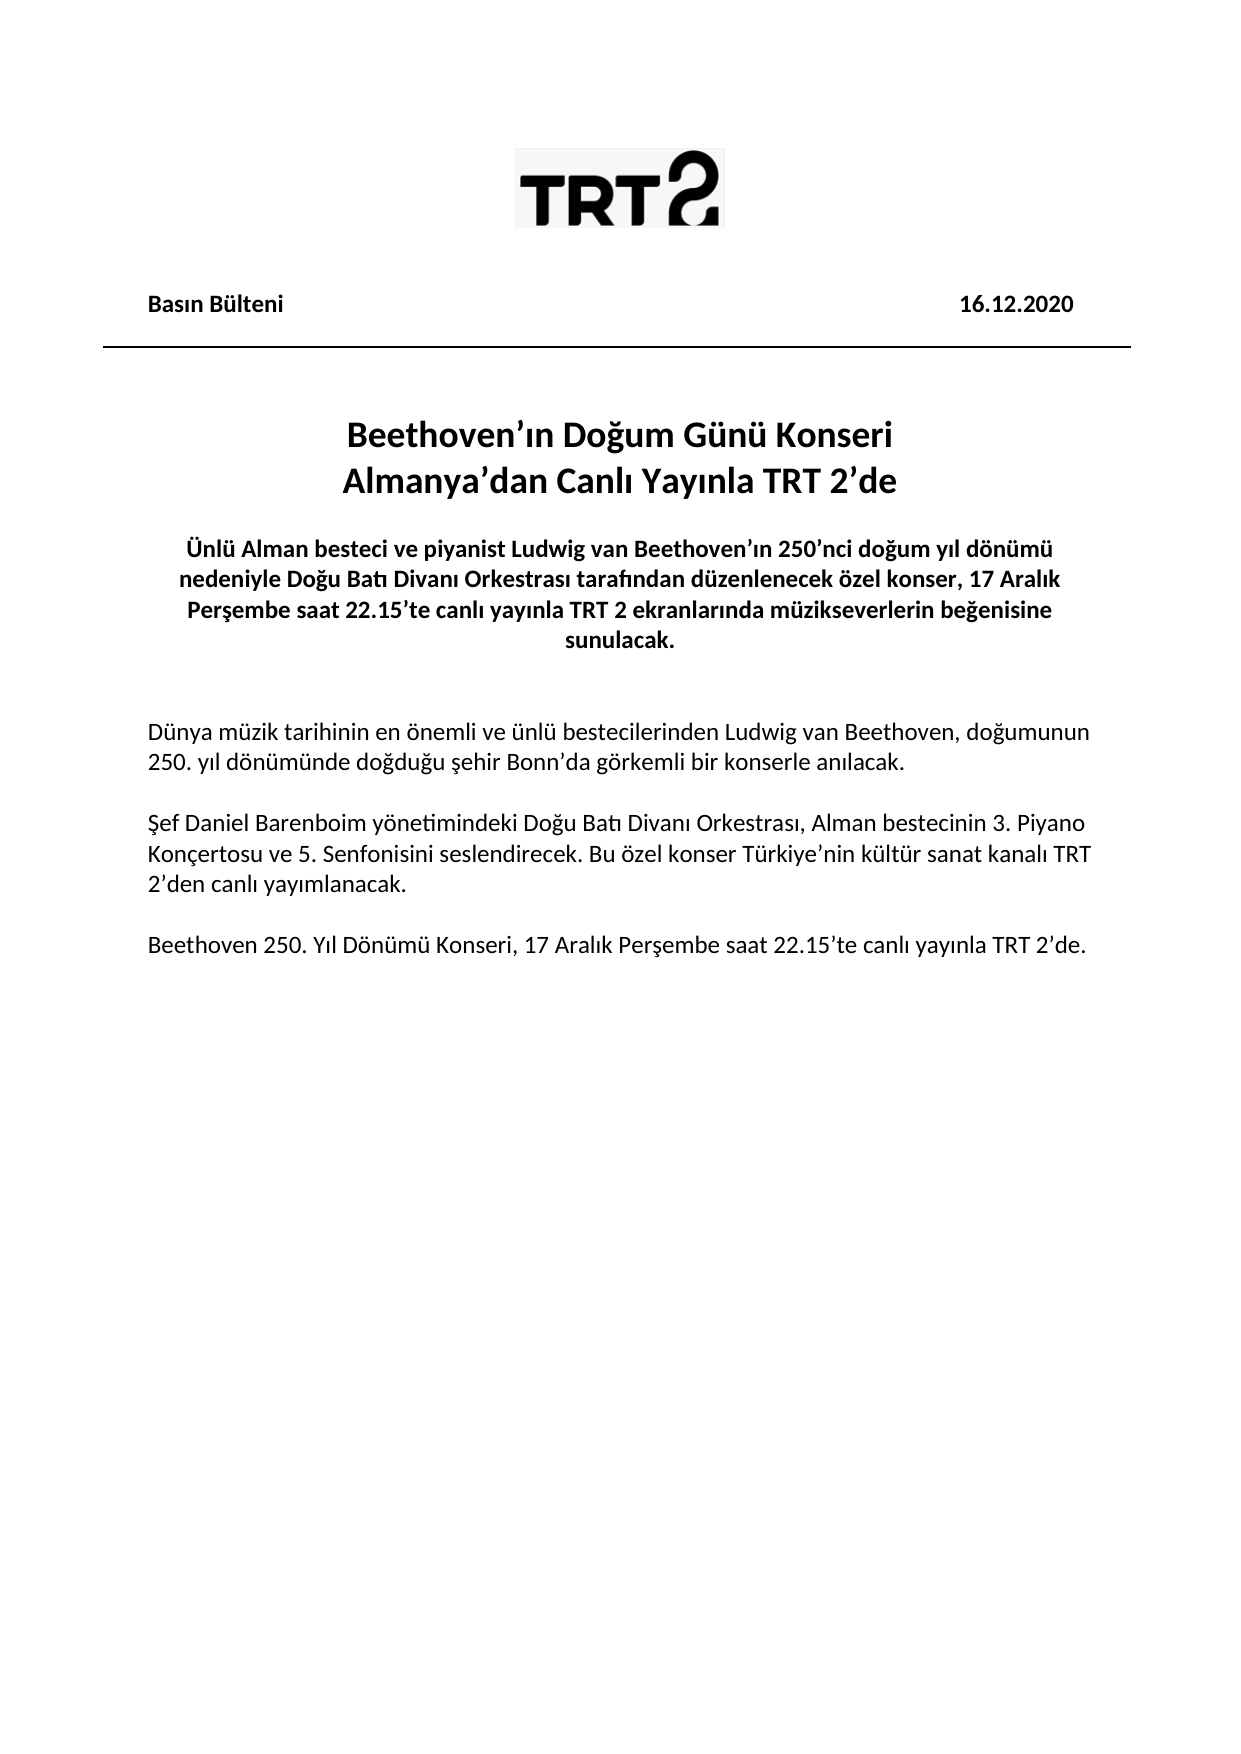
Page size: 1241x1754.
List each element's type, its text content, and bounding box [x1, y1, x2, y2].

text Dünya müzik tarihinin en önemli ve ünlü bestecilerinden Ludwig van Beethoven, doğumunun 250. yıl dönümünde doğduğu şehir Bonn’da görkemli bir konserle anılacak. [148, 716, 1093, 777]
text Beethoven 250. Yıl Dönümü Konseri, 17 Aralık Perşembe saat 22.15’te canlı yayınla TRT 2’de. [148, 930, 1093, 960]
text Ünlü Alman besteci ve piyanist Ludwig van Beethoven’ın 250’nci doğum yıl dönümü nedeniyle Doğu Batı Divanı Orkestrası tarafından düzenlenecek özel konser, 17 Aralık Perşembe saat 22.15’te canlı yayınla TRT 2 ekranlarında müzikseverlerin beğenisine sunulacak. [148, 533, 1093, 655]
text Şef Daniel Barenboim yönetimindeki Doğu Batı Divanı Orkestrası, Alman bestecinin 3. Piyano Konçertosu ve 5. Senfonisini seslendirecek. Bu özel konser Türkiye’nin kültür sanat kanalı TRT 2’den canlı yayımlanacak. [148, 808, 1093, 899]
text Almanya’dan Canlı Yayınla TRT 2’de [148, 457, 1093, 502]
picture [514, 147, 726, 228]
text Basın Bülteni 16.12.2020 [148, 289, 1093, 319]
text Beethoven’ın Doğum Günü Konseri [148, 411, 1093, 457]
